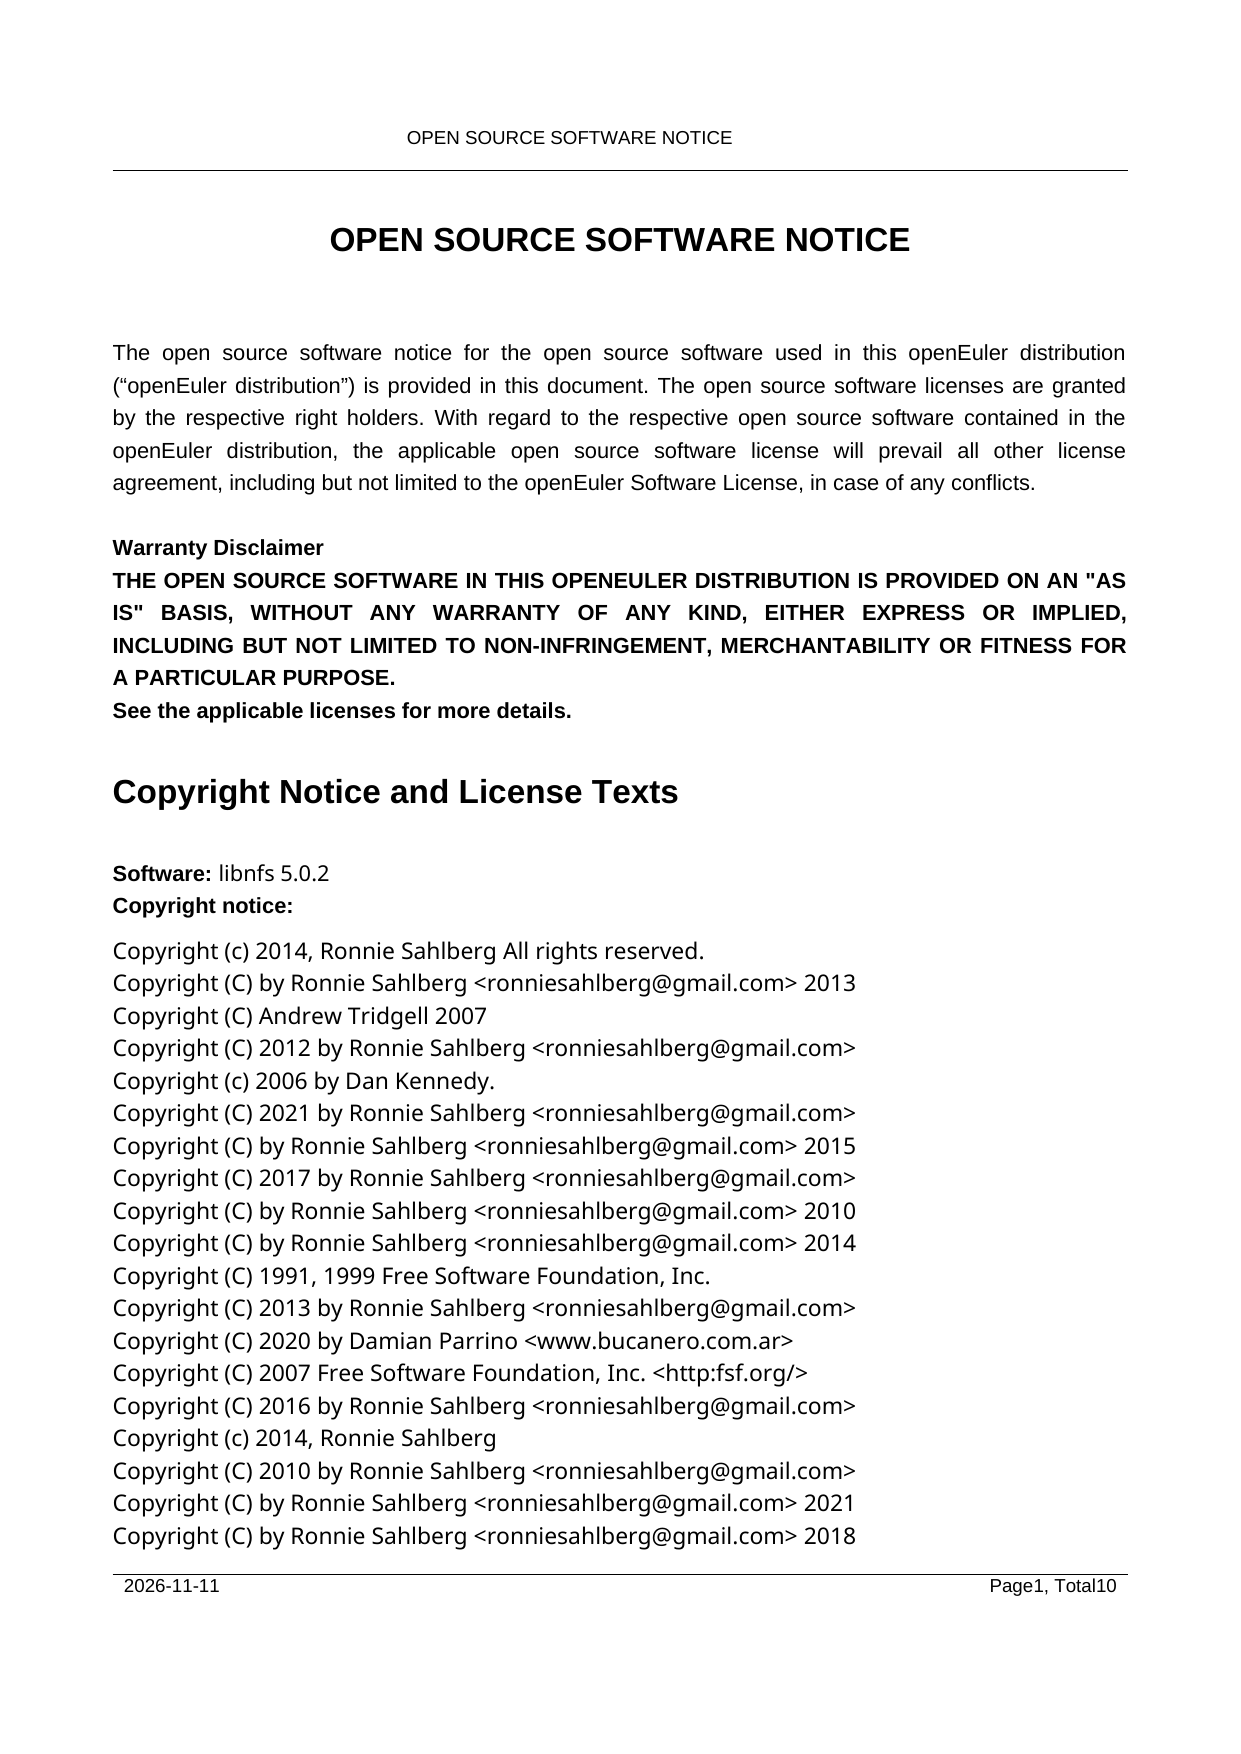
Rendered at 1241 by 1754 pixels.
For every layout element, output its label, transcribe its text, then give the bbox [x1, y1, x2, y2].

text THE OPEN SOURCE SOFTWARE IN THIS OPENEULER DISTRIBUTION IS PROVIDED ON AN "AS IS" BASIS, WITHOUT ANY WARRANTY OF ANY KIND, EITHER EXPRESS OR IMPLIED, INCLUDING BUT NOT LIMITED TO NON-INFRINGEMENT, MERCHANTABILITY OR FITNESS FOR A PARTICULAR PURPOSE. See the applicable licenses for more details. [112, 564, 1128, 726]
text OPEN SOURCE SOFTWARE NOTICE [112, 206, 1128, 271]
text Warranty Disclaimer [112, 531, 1128, 564]
text Copyright notice: [112, 889, 1128, 921]
text Copyright Notice and License Texts [112, 759, 1128, 824]
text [112, 934, 1128, 1551]
title Software: libnfs 5.0.2 [112, 856, 1128, 889]
text The open source software notice for the open source software used in this openEuler distribution (“openEuler distribution”) is provided in this document. The open source software licenses are granted by the respective right holders. With regard to the respective open source software contained in the openEuler distribution, the applicable open source software license will prevail all other license agreement, including but not limited to the openEuler Software License, in case of any conflicts. [112, 336, 1128, 499]
